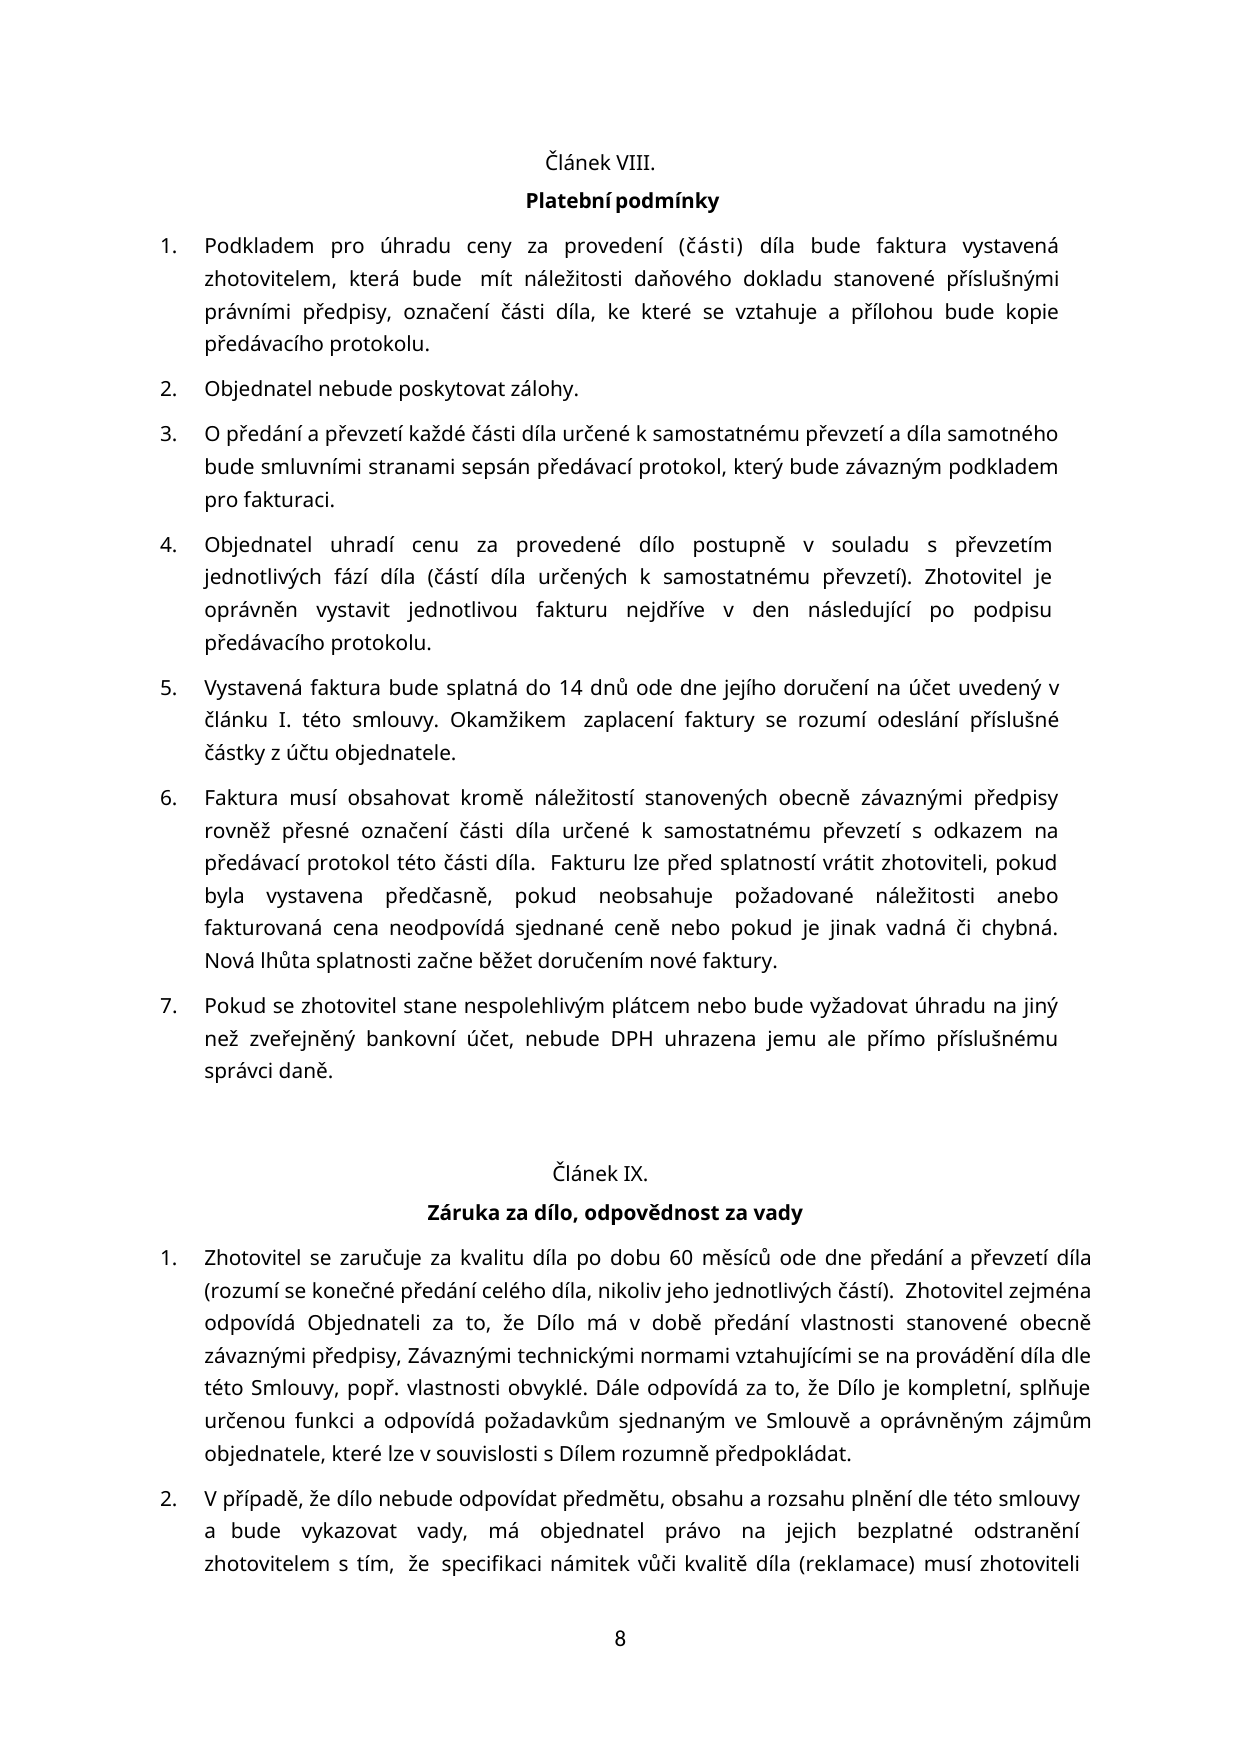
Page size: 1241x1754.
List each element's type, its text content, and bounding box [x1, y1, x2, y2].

text 2. Objednatel nebude poskytovat zálohy. [160, 374, 1093, 403]
subtitle Článek VIII. [117, 148, 1083, 176]
text 4. Objednatel uhradí cenu za provedené dílo postupně v souladu s převzetím jednotlivých fází díla (částí díla určených k samostatnému převzetí). Zhotovitel je oprávněn vystavit jednotlivou fakturu nejdříve v den následující po podpisu předávacího protokolu. [160, 530, 1053, 656]
subtitle Platební podmínky [162, 186, 1083, 215]
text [160, 1484, 1080, 1577]
text 6. Faktura musí obsahovat kromě náležitostí stanovených obecně závaznými předpisy rovněž přesné označení části díla určené k samostatnému převzetí s odkazem na předávací protokol této části díla. Fakturu lze před splatností vrátit zhotoviteli, pokud byla vystavena předčasně, pokud neobsahuje požadované náležitosti anebo fakturovaná cena neodpovídá sjednané ceně nebo pokud je jinak vadná či chybná. Nová lhůta splatnosti začne běžet doručením nové faktury. [160, 783, 1059, 974]
text 5. Vystavená faktura bude splatná do 14 dnů ode dne jejího doručení na účet uvedený v článku I. této smlouvy. Okamžikem zaplacení faktury se rozumí odeslání příslušné částky z účtu objednatele. [160, 673, 1059, 766]
text 7. Pokud se zhotovitel stane nespolehlivým plátcem nebo bude vyžadovat úhradu na jiný než zveřejněný bankovní účet, nebude DPH uhrazena jemu ale přímo příslušnému správci daně. [160, 991, 1059, 1085]
text Záruka za dílo, odpovědnost za vady [162, 1198, 1068, 1226]
text 3. O předání a převzetí každé části díla určené k samostatnému převzetí a díla samotného bude smluvními stranami sepsán předávací protokol, který bude závazným podkladem pro fakturaci. [160, 419, 1059, 513]
text 1. Podkladem pro úhradu ceny za provedení (části) díla bude faktura vystavená zhotovitelem, která bude mít náležitosti daňového dokladu stanovené příslušnými právními předpisy, označení části díla, ke které se vztahuje a přílohou bude kopie předávacího protokolu. [160, 232, 1059, 358]
text 1. Zhotovitel se zaručuje za kvalitu díla po dobu 60 měsíců ode dne předání a převzetí díla (rozumí se konečné předání celého díla, nikoliv jeho jednotlivých částí). Zhotovitel zejména odpovídá Objednateli za to, že Dílo má v době předání vlastnosti stanovené obecně závaznými předpisy, Závaznými technickými normami vztahujícími se na provádění díla dle této Smlouvy, popř. vlastnosti obvyklé. Dále odpovídá za to, že Dílo je kompletní, splňuje určenou funkci a odpovídá požadavkům sjednaným ve Smlouvě a oprávněným zájmům objednatele, které lze v souvislosti s Dílem rozumně předpokládat. [160, 1243, 1093, 1467]
subtitle Článek IX. [117, 1159, 1083, 1188]
